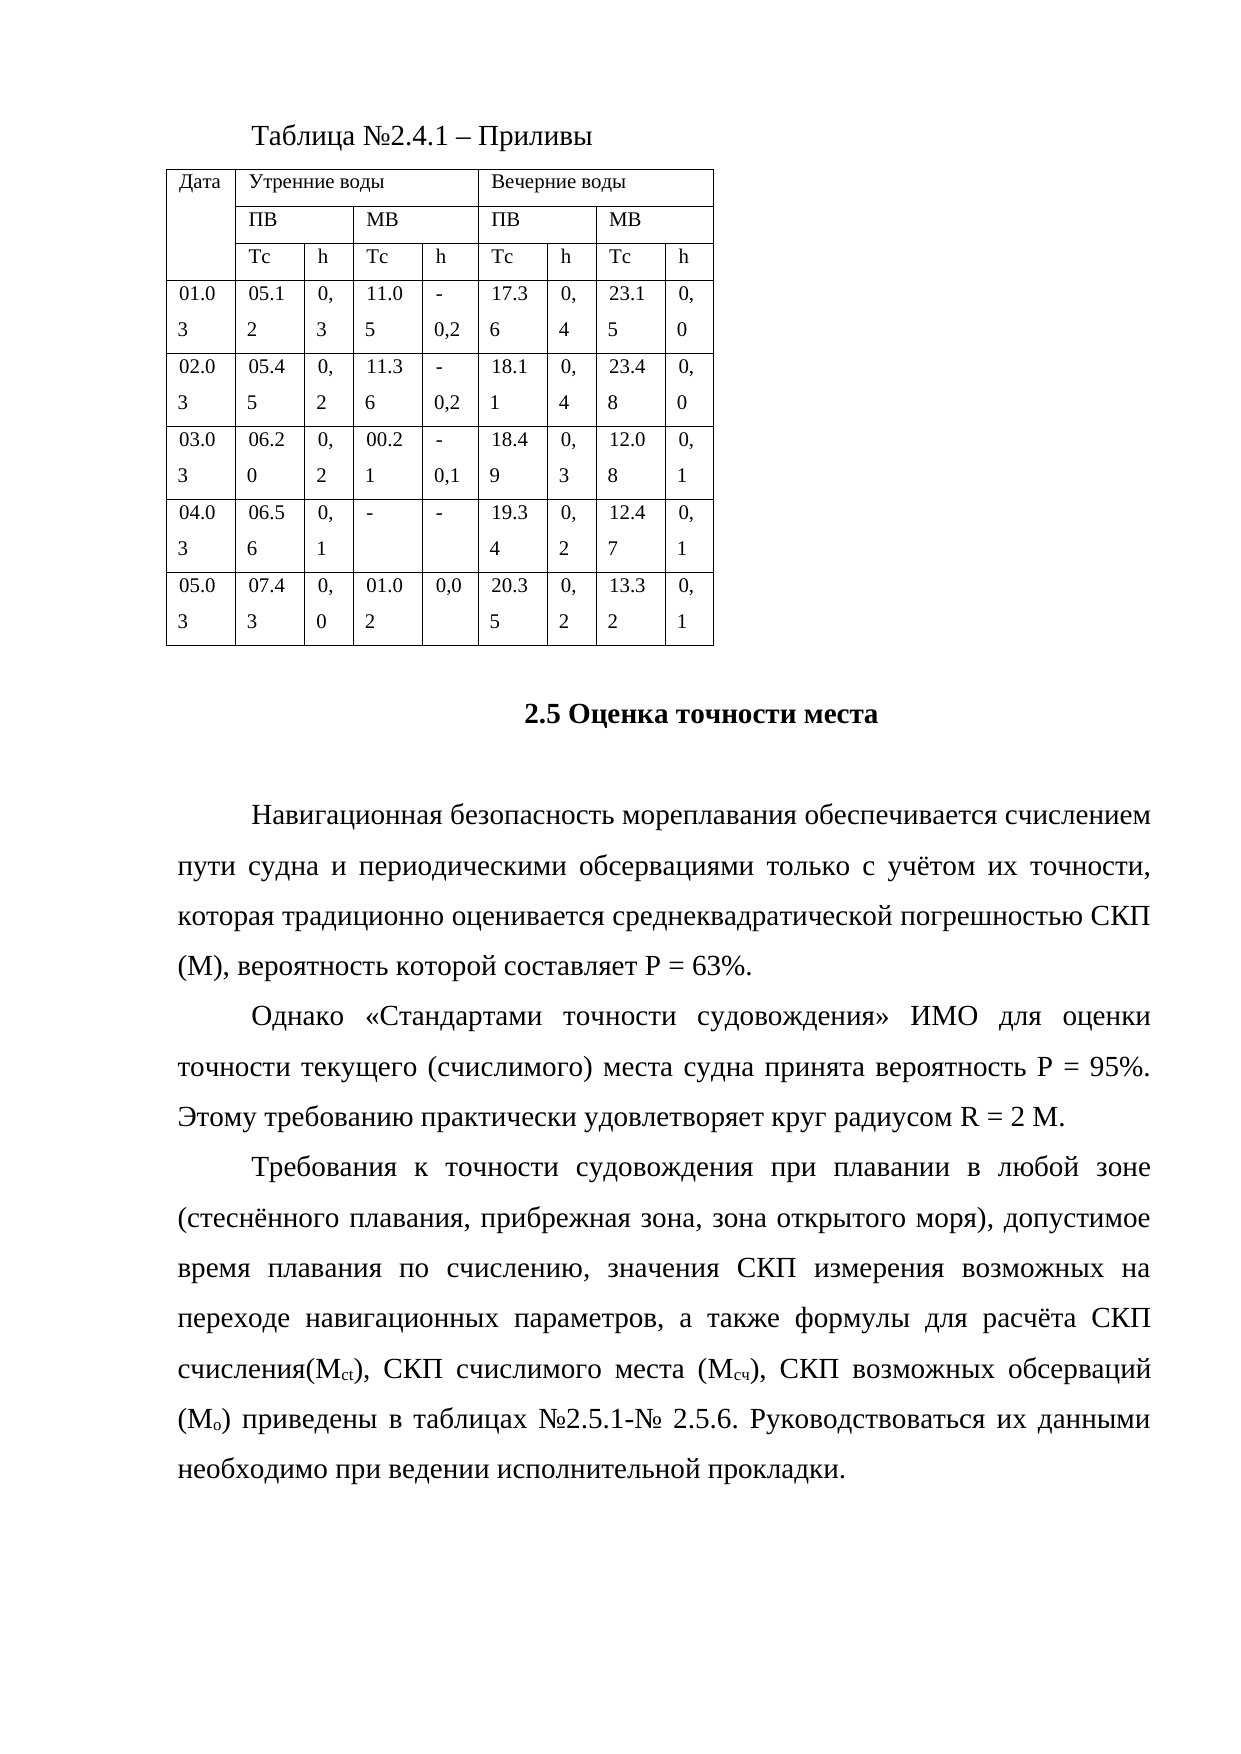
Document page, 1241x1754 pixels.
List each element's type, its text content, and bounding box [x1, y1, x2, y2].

table_cell 0,3 [305, 281, 353, 353]
table_cell - [354, 500, 422, 572]
table_cell 0,1 [666, 427, 713, 499]
table_cell 0,4 [548, 354, 596, 426]
text 2.5 Оценка точности места [177, 697, 1152, 730]
table_cell 0,0 [305, 573, 353, 645]
table_cell 0,0 [423, 573, 478, 645]
table_cell 18.49 [479, 427, 547, 499]
table_cell 0,1 [305, 500, 353, 572]
table_cell 13.32 [597, 573, 665, 645]
table_cell Тс [354, 244, 422, 280]
table_cell 02.03 [167, 354, 235, 426]
table_cell h [305, 244, 353, 280]
table_cell МВ [354, 207, 478, 243]
table_cell 0,0 [666, 354, 713, 426]
table_cell 20.35 [479, 573, 547, 645]
table_cell 01.03 [167, 281, 235, 353]
table_cell 11.36 [354, 354, 422, 426]
table_cell 03.03 [167, 427, 235, 499]
table_cell 0,1 [666, 500, 713, 572]
table_cell 06.20 [236, 427, 304, 499]
table_cell 11.05 [354, 281, 422, 353]
table_cell 0,2 [305, 427, 353, 499]
table_cell 12.08 [597, 427, 665, 499]
table_cell 05.03 [167, 573, 235, 645]
table_cell 23.15 [597, 281, 665, 353]
table_cell 05.45 [236, 354, 304, 426]
table_cell 23.48 [597, 354, 665, 426]
table_header Вечерние воды [479, 170, 713, 206]
table_cell 05.12 [236, 281, 304, 353]
table_header Дата [167, 170, 235, 280]
table_cell 19.34 [479, 500, 547, 572]
table_cell Тс [479, 244, 547, 280]
table_cell 0,0 [666, 281, 713, 353]
table_cell ПВ [479, 207, 596, 243]
table_cell 0,2 [548, 500, 596, 572]
table_cell 01.02 [354, 573, 422, 645]
text Требования к точности судовождения при плавании в любой зоне (стеснённого плавания, прибрежная зона, зона открытого моря), допустимое время плавания по счислению, значения СКП измерения возможных на переходе навигационных параметров, а также формулы для расчёта СКП счисления(Мсt), СКП счислимого места (Мсч), СКП возможных обсерваций (Мо) приведены в таблицах №2.5.1-№ 2.5.6. Руководствоваться их данными необходимо при ведении исполнительной прокладки. [177, 1149, 1152, 1485]
table_cell 06.56 [236, 500, 304, 572]
table_cell МВ [597, 207, 713, 243]
table_cell Тс [236, 244, 304, 280]
table_cell 0,2 [548, 573, 596, 645]
table_cell 0,4 [548, 281, 596, 353]
table_cell 07.43 [236, 573, 304, 645]
table_cell Тс [597, 244, 665, 280]
table_cell 12.47 [597, 500, 665, 572]
table_cell h [666, 244, 713, 280]
table_header Утренние воды [236, 170, 478, 206]
table_cell -0,2 [423, 354, 478, 426]
table_cell 0,3 [548, 427, 596, 499]
table_cell 18.11 [479, 354, 547, 426]
text Таблица №2.4.1 – Приливы [177, 118, 1152, 152]
text Навигационная безопасность мореплавания обеспечивается счислением пути судна и периодическими обсервациями только с учётом их точности, которая традиционно оценивается среднеквадратической погрешностью СКП (М), вероятность которой составляет Р = 63%. [177, 797, 1152, 982]
table_cell 00.21 [354, 427, 422, 499]
table_cell 17.36 [479, 281, 547, 353]
table_cell 0,1 [666, 573, 713, 645]
table_cell h [423, 244, 478, 280]
text Однако «Стандартами точности судовождения» ИМО для оценки точности текущего (счислимого) места судна принята вероятность Р = 95%. Этому требованию практически удовлетворяет круг радиусом R = 2 М. [177, 998, 1152, 1133]
table_cell h [548, 244, 596, 280]
table_cell -0,1 [423, 427, 478, 499]
table_cell - [423, 500, 478, 572]
table_cell -0,2 [423, 281, 478, 353]
table_cell ПВ [236, 207, 353, 243]
table_cell 04.03 [167, 500, 235, 572]
table_cell 0,2 [305, 354, 353, 426]
